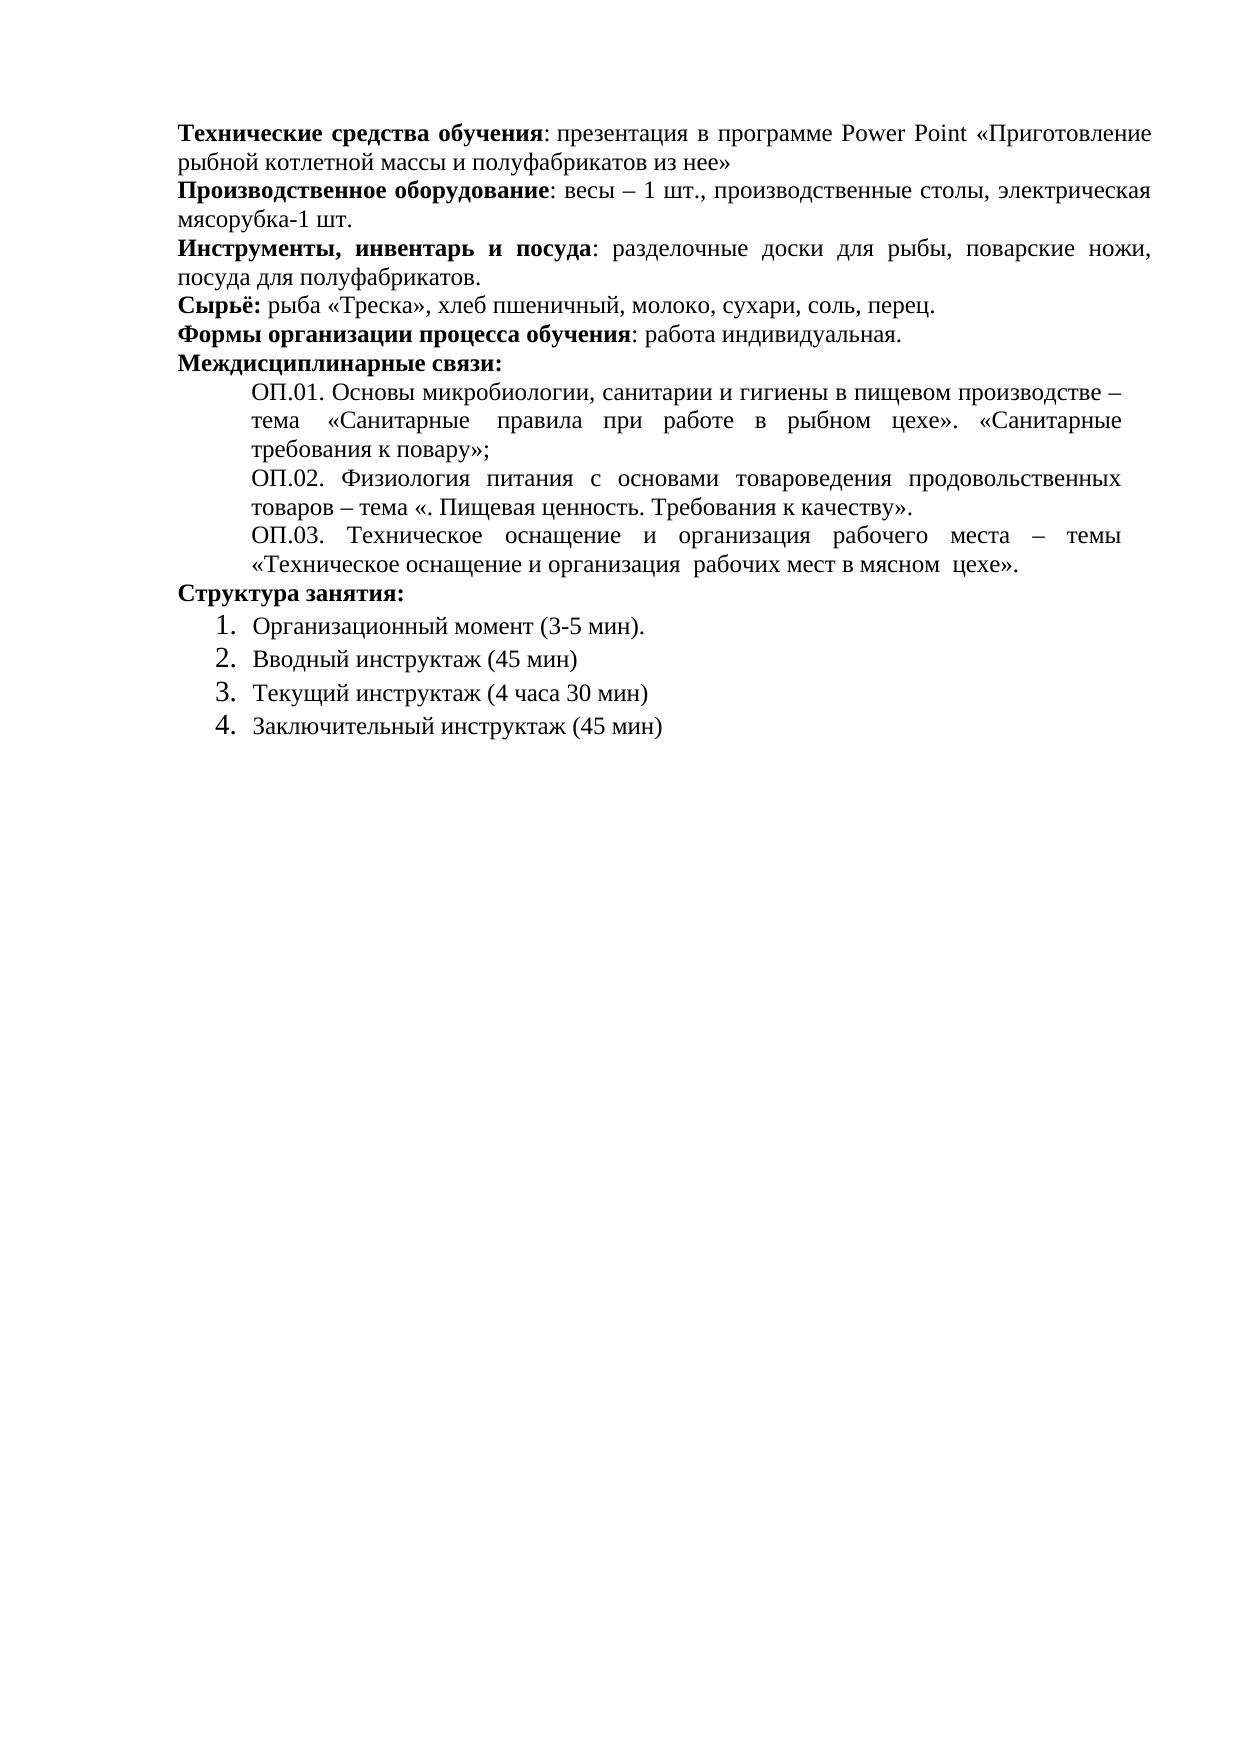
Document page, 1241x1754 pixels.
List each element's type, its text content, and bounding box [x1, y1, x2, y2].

text Формы организации процесса обучения: работа индивидуальная. [177, 319, 1152, 348]
text Сырьё: рыба «Треска», хлеб пшеничный, молоко, сухари, соль, перец. [177, 291, 1152, 319]
list Вводный инструктаж (45 мин) [215, 640, 1152, 674]
text ОП.03. Техническое оснащение и организация рабочего места – темы «Техническое оснащение и организация рабочих мест в мясном цехе». [251, 521, 1122, 578]
list Организационный момент (3-5 мин). [215, 607, 1152, 640]
text Производственное оборудование: весы – 1 шт., производственные столы, электрическая мясорубка-1 шт. [177, 176, 1152, 233]
list Заключительный инструктаж (45 мин) [215, 707, 1152, 741]
list Текущий инструктаж (4 часа 30 мин) [215, 674, 1152, 707]
text Структура занятия: [177, 578, 1152, 607]
text ОП.01. Основы микробиологии, санитарии и гигиены в пищевом производстве – тема «Санитарные правила при работе в рыбном цехе». «Санитарные требования к повару»; [251, 377, 1122, 463]
text Инструменты, инвентарь и посуда: разделочные доски для рыбы, поварские ножи, посуда для полуфабрикатов. [177, 233, 1152, 291]
text ОП.02. Физиология питания с основами товароведения продовольственных товаров – тема «. Пищевая ценность. Требования к качеству». [251, 463, 1122, 521]
text Междисциплинарные связи: [177, 348, 1152, 377]
text Технические средства обучения: презентация в программе Power Point «Приготовление рыбной котлетной массы и полуфабрикатов из нее» [177, 118, 1152, 176]
